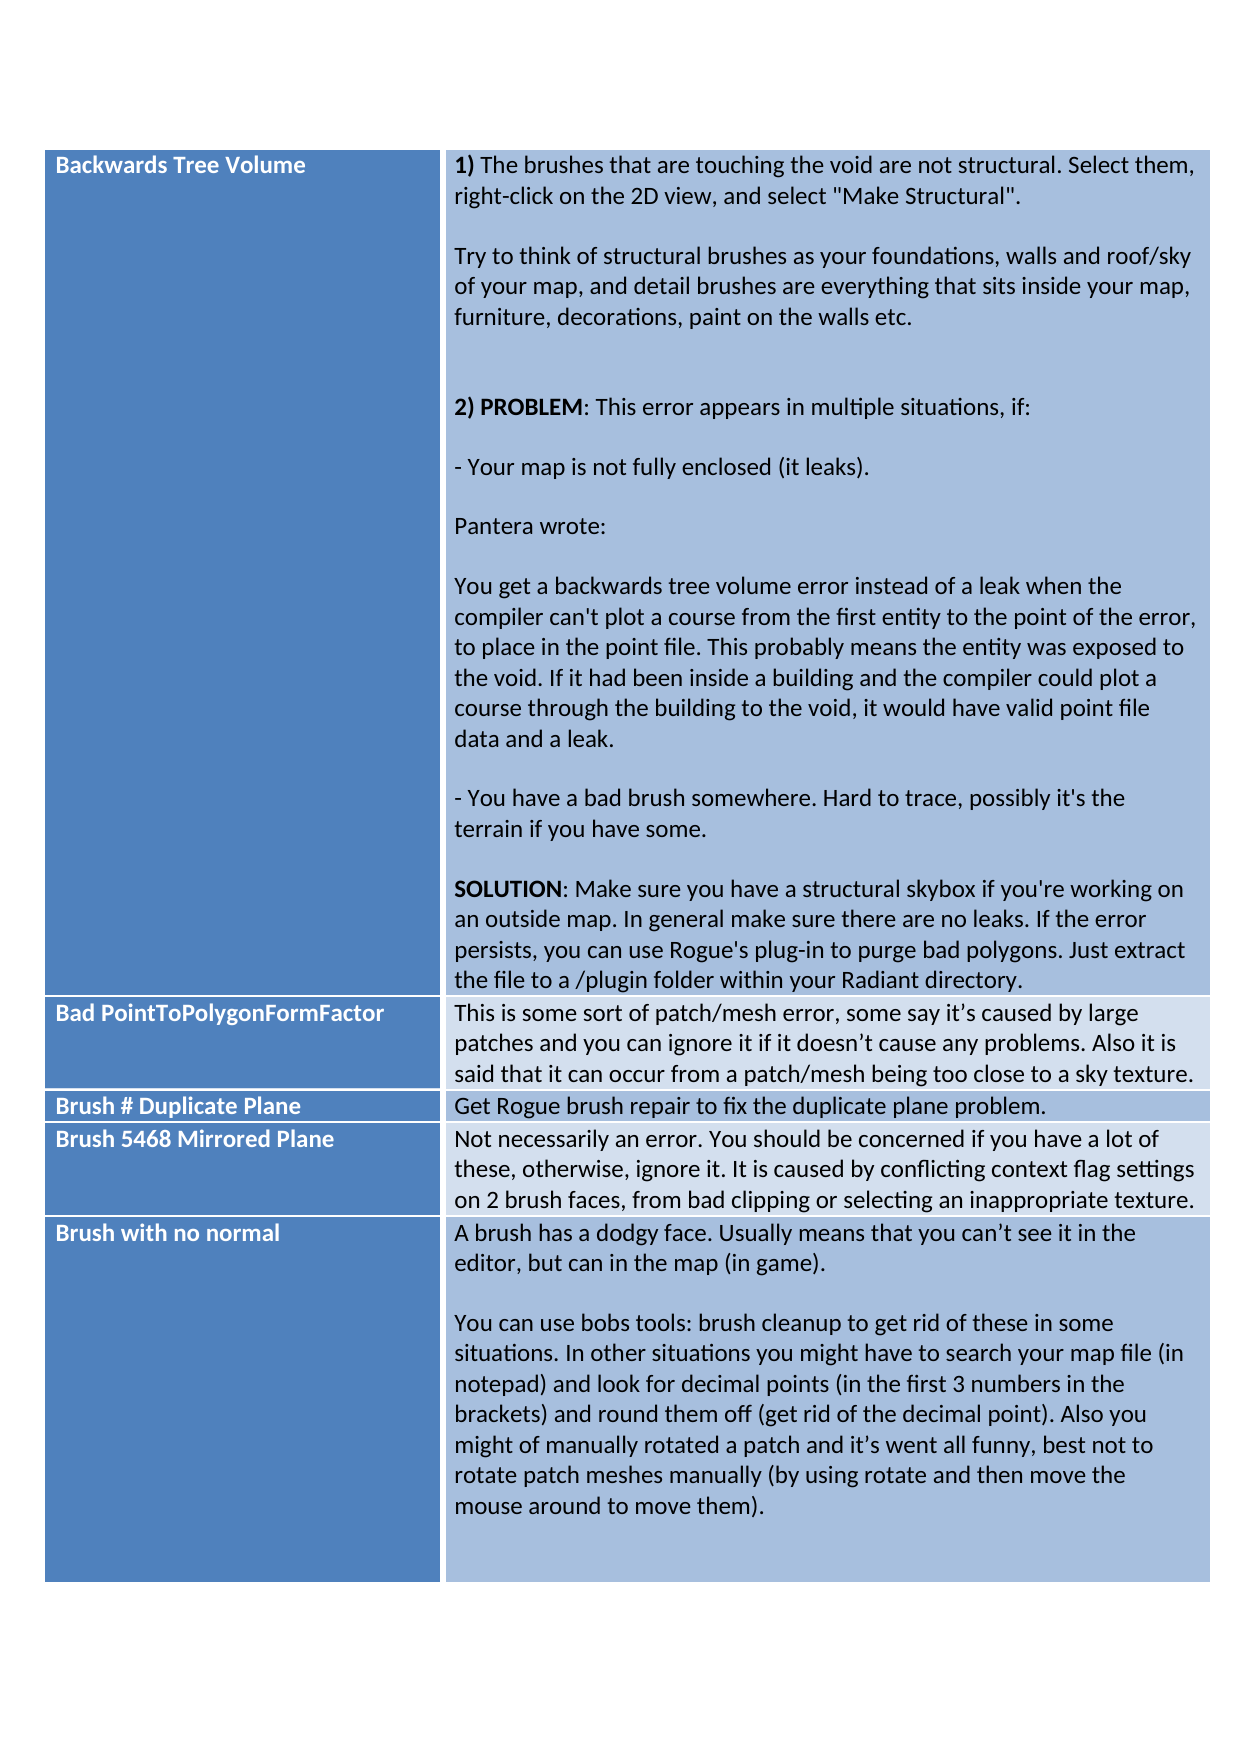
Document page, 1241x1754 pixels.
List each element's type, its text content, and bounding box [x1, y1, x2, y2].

table_cell Brush with no normal [45, 1217, 440, 1582]
table_cell 1) The brushes that are touching the void are not structural. Select them, right-click on the 2D view, and select "Make Structural". Try to think of structural brushes as your foundations, walls and roof/sky of your map, and detail brushes are everything that sits inside your map, furniture, decorations, paint on the walls etc. 2) PROBLEM: This error appears in multiple situations, if: - Your map is not fully enclosed (it leaks). Pantera wrote: You get a backwards tree volume error instead of a leak when the compiler can't plot a course from the first entity to the point of the error, to place in the point file. This probably means the entity was exposed to the void. If it had been inside a building and the compiler could plot a course through the building to the void, it would have valid point file data and a leak. - You have a bad brush somewhere. Hard to trace, possibly it's the terrain if you have some. SOLUTION: Make sure you have a structural skybox if you're working on an outside map. In general make sure there are no leaks. If the error persists, you can use Rogue's plug-in to purge bad polygons. Just extract the file to a /plugin folder within your Radiant directory. [446, 150, 1210, 995]
table_cell This is some sort of patch/mesh error, some say it’s caused by large patches and you can ignore it if it doesn’t cause any problems. Also it is said that it can occur from a patch/mesh being too close to a sky texture. [446, 997, 1210, 1088]
table_cell A brush has a dodgy face. Usually means that you can’t see it in the editor, but can in the map (in game). You can use bobs tools: brush cleanup to get rid of these in some situations. In other situations you might have to search your map file (in notepad) and look for decimal points (in the first 3 numbers in the brackets) and round them off (get rid of the decimal point). Also you might of manually rotated a patch and it’s went all funny, best not to rotate patch meshes manually (by using rotate and then move the mouse around to move them). [446, 1217, 1210, 1582]
table_cell Backwards Tree Volume [45, 150, 440, 995]
table_cell Bad PointToPolygonFormFactor [45, 997, 440, 1088]
table_cell Brush # Duplicate Plane [45, 1091, 440, 1121]
table_cell Not necessarily an error. You should be concerned if you have a lot of these, otherwise, ignore it. It is caused by conflicting context flag settings on 2 brush faces, from bad clipping or selecting an inappropriate texture. [446, 1123, 1210, 1215]
table_cell Brush 5468 Mirrored Plane [45, 1123, 440, 1215]
table_cell Get Rogue brush repair to fix the duplicate plane problem. [446, 1091, 1210, 1121]
